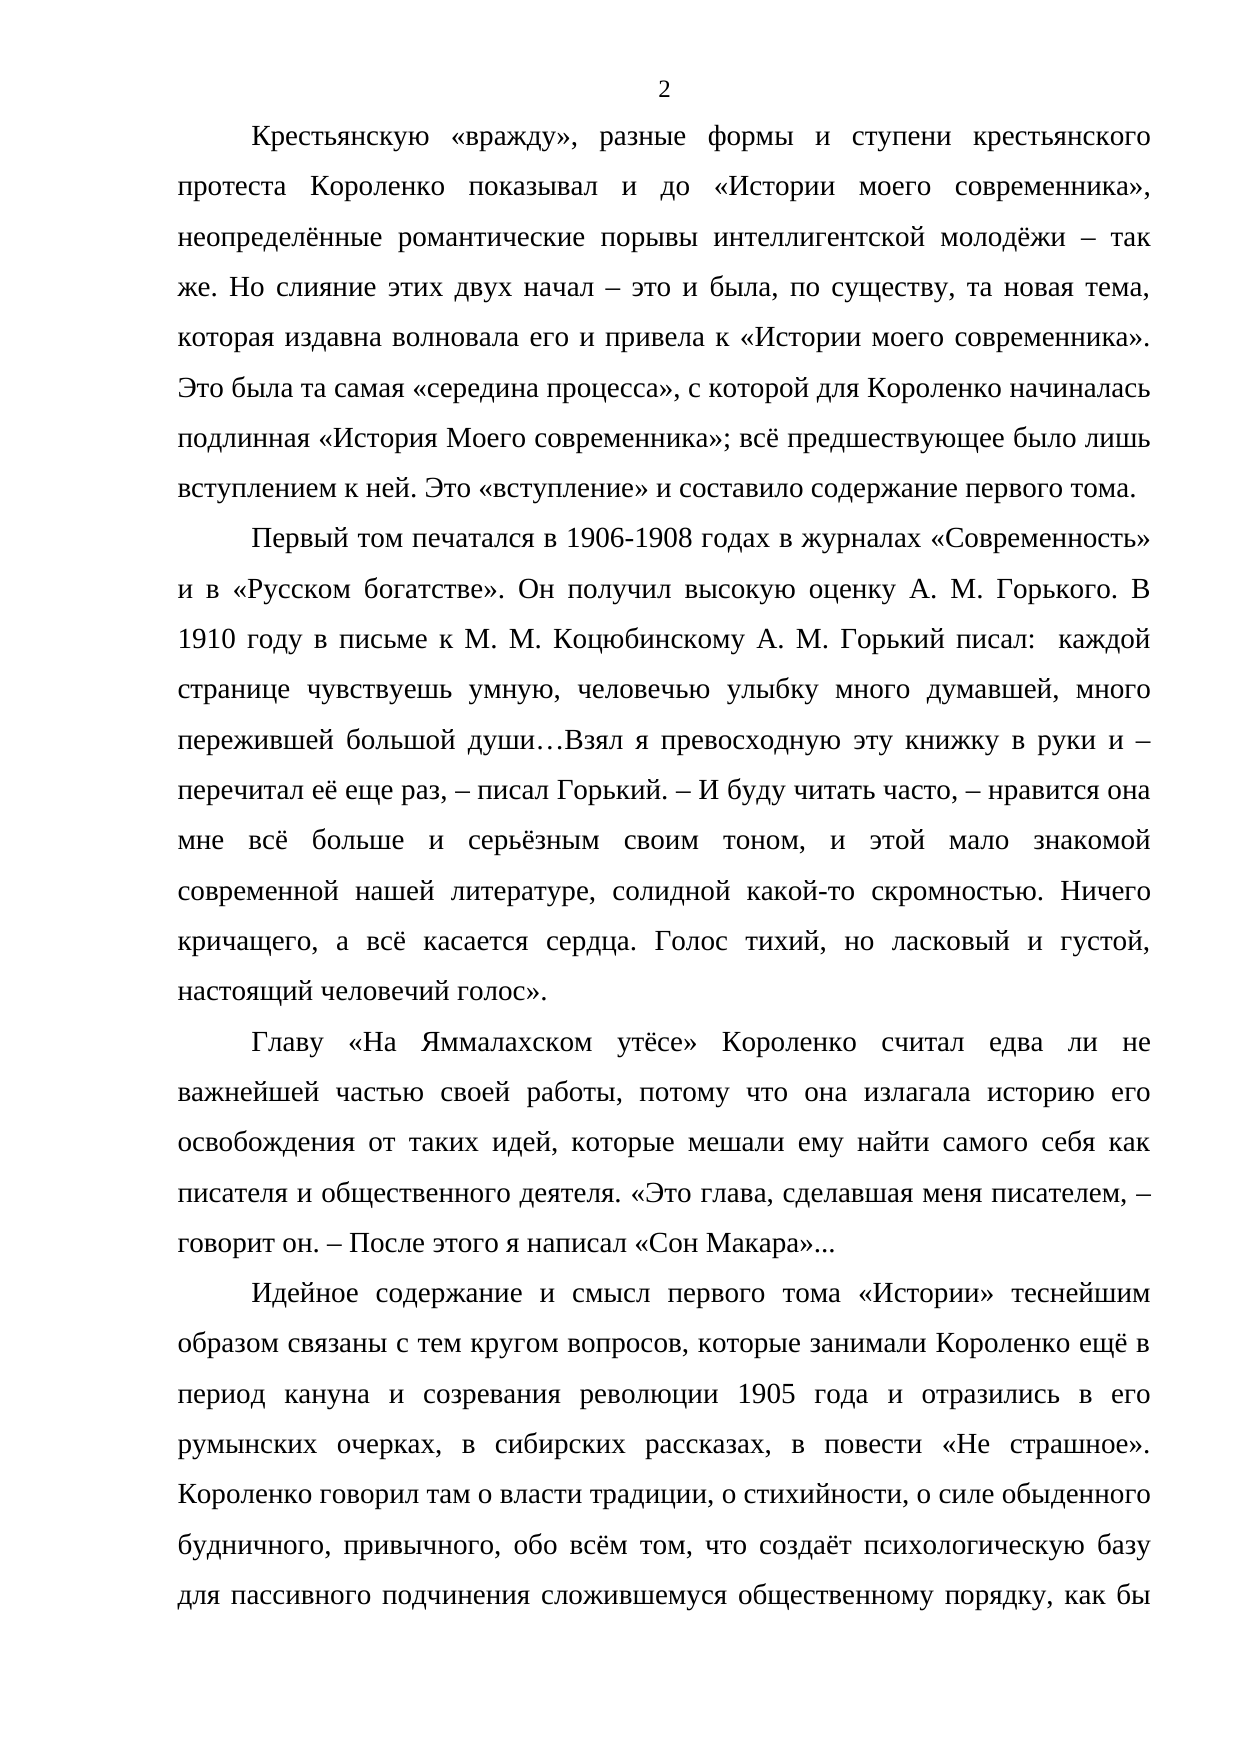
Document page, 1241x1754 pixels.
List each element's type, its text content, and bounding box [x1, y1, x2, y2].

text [177, 1275, 1152, 1611]
text Первый том печатался в 1906-1908 годах в журналах «Современность» и в «Русском богатстве». Он получил высокую оценку А. М. Горького. В 1910 году в письме к М. М. Коцюбинскому А. М. Горький писал: каждой странице чувствуешь умную, человечью улыбку много думавшей, много пережившей большой души…Взял я превосходную эту книжку в руки и – перечитал её еще раз, – писал Горький. – И буду читать часто, – нравится она мне всё больше и серьёзным своим тоном, и этой мало знакомой современной нашей литературе, солидной какой-то скромностью. Ничего кричащего, а всё касается сердца. Голос тихий, но ласковый и густой, настоящий человечий голос». [177, 521, 1152, 1007]
text Крестьянскую «вражду», разные формы и ступени крестьянского протеста Короленко показывал и до «Истории моего современника», неопределённые романтические порывы интеллигентской молодёжи – так же. Но слияние этих двух начал – это и была, по существу, та новая тема, которая издавна волновала его и привела к «Истории моего современника». Это была та самая «середина процесса», с которой для Короленко начиналась подлинная «История Моего современника»; всё предшествующее было лишь вступлением к ней. Это «вступление» и составило содержание первого тома. [177, 118, 1152, 504]
text Главу «На Яммалахском утёсе» Короленко считал едва ли не важнейшей частью своей работы, потому что она излагала историю его освобождения от таких идей, которые мешали ему найти самого себя как писателя и общественного деятеля. «Это глава, сделавшая меня писателем, – говорит он. – После этого я написал «Сон Макара»... [177, 1024, 1152, 1258]
